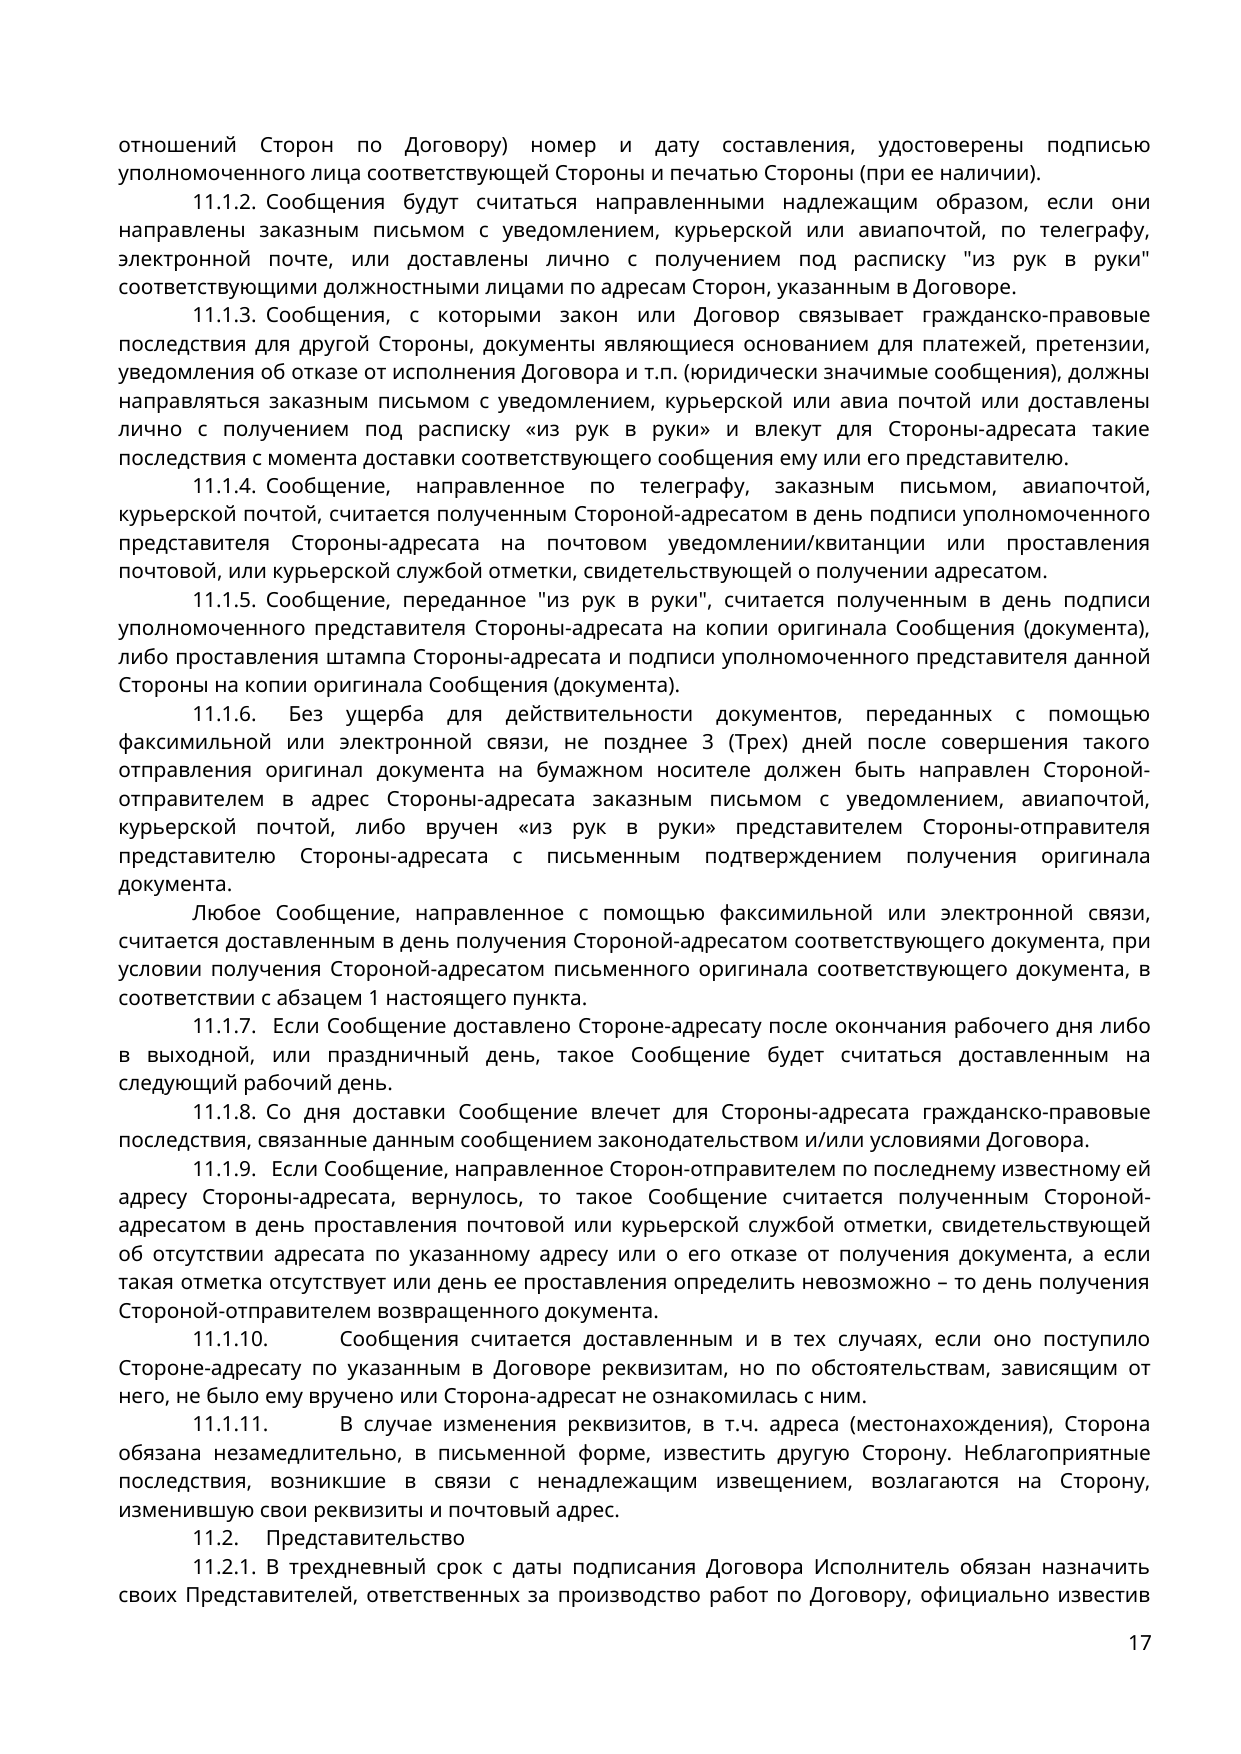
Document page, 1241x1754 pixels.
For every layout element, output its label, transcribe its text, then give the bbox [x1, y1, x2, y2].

list Если Сообщение, направленное Сторон-отправителем по последнему известному ей адресу Стороны-адресата, вернулось, то такое Сообщение считается полученным Стороной-адресатом в день проставления почтовой или курьерской службой отметки, свидетельствующей об отсутствии адресата по указанному адресу или о его отказе от получения документа, а если такая отметка отсутствует или день ее проставления определить невозможно – то день получения Стороной-отправителем возвращенного документа. [118, 1154, 1152, 1324]
list Если Сообщение доставлено Стороне-адресату после окончания рабочего дня либо в выходной, или праздничный день, такое Сообщение будет считаться доставленным на следующий рабочий день. [118, 1011, 1152, 1097]
list Сообщения считается доставленным и в тех случаях, если оно поступило Стороне-адресату по указанным в Договоре реквизитам, но по обстоятельствам, зависящим от него, не было ему вручено или Сторона-адресат не ознакомилась с ним. [118, 1324, 1152, 1409]
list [118, 1552, 1152, 1609]
list Сообщение, направленное по телеграфу, заказным письмом, авиапочтой, курьерской почтой, считается полученным Стороной-адресатом в день подписи уполномоченного представителя Стороны-адресата на почтовом уведомлении/квитанции или проставления почтовой, или курьерской службой отметки, свидетельствующей о получении адресатом. [118, 471, 1152, 585]
list В случае изменения реквизитов, в т.ч. адреса (местонахождения), Сторона обязана незамедлительно, в письменной форме, известить другую Сторону. Неблагоприятные последствия, возникшие в связи с ненадлежащим извещением, возлагаются на Сторону, изменившую свои реквизиты и почтовый адрес. [118, 1409, 1152, 1523]
list Без ущерба для действительности документов, переданных с помощью факсимильной или электронной связи, не позднее 3 (Трех) дней после совершения такого отправления оригинал документа на бумажном носителе должен быть направлен Стороной-отправителем в адрес Стороны-адресата заказным письмом с уведомлением, авиапочтой, курьерской почтой, либо вручен «из рук в руки» представителем Стороны-отправителя представителю Стороны-адресата с письменным подтверждением получения оригинала документа. [118, 699, 1152, 898]
list Сообщение, переданное "из рук в руки", считается полученным в день подписи уполномоченного представителя Стороны-адресата на копии оригинала Сообщения (документа), либо проставления штампа Стороны-адресата и подписи уполномоченного представителя данной Стороны на копии оригинала Сообщения (документа). [118, 585, 1152, 699]
list Сообщения будут считаться направленными надлежащим образом, если они направлены заказным письмом с уведомлением, курьерской или авиапочтой, по телеграфу, электронной почте, или доставлены лично с получением под расписку "из рук в руки" соответствующими должностными лицами по адресам Сторон, указанным в Договоре. [118, 187, 1152, 301]
list Со дня доставки Сообщение влечет для Стороны-адресата гражданско-правовые последствия, связанные данным сообщением законодательством и/или условиями Договора. [118, 1097, 1152, 1154]
text Любое Сообщение, направленное с помощью факсимильной или электронной связи, считается доставленным в день получения Стороной-адресатом соответствующего документа, при условии получения Стороной-адресатом письменного оригинала соответствующего документа, в соответствии с абзацем 1 настоящего пункта. [118, 898, 1152, 1011]
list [118, 130, 1152, 187]
list Сообщения, с которыми закон или Договор связывает гражданско-правовые последствия для другой Стороны, документы являющиеся основанием для платежей, претензии, уведомления об отказе от исполнения Договора и т.п. (юридически значимые сообщения), должны направляться заказным письмом с уведомлением, курьерской или авиа почтой или доставлены лично с получением под расписку «из рук в руки» и влекут для Стороны-адресата такие последствия с момента доставки соответствующего сообщения ему или его представителю. [118, 301, 1152, 471]
list Представительство [118, 1523, 1152, 1552]
